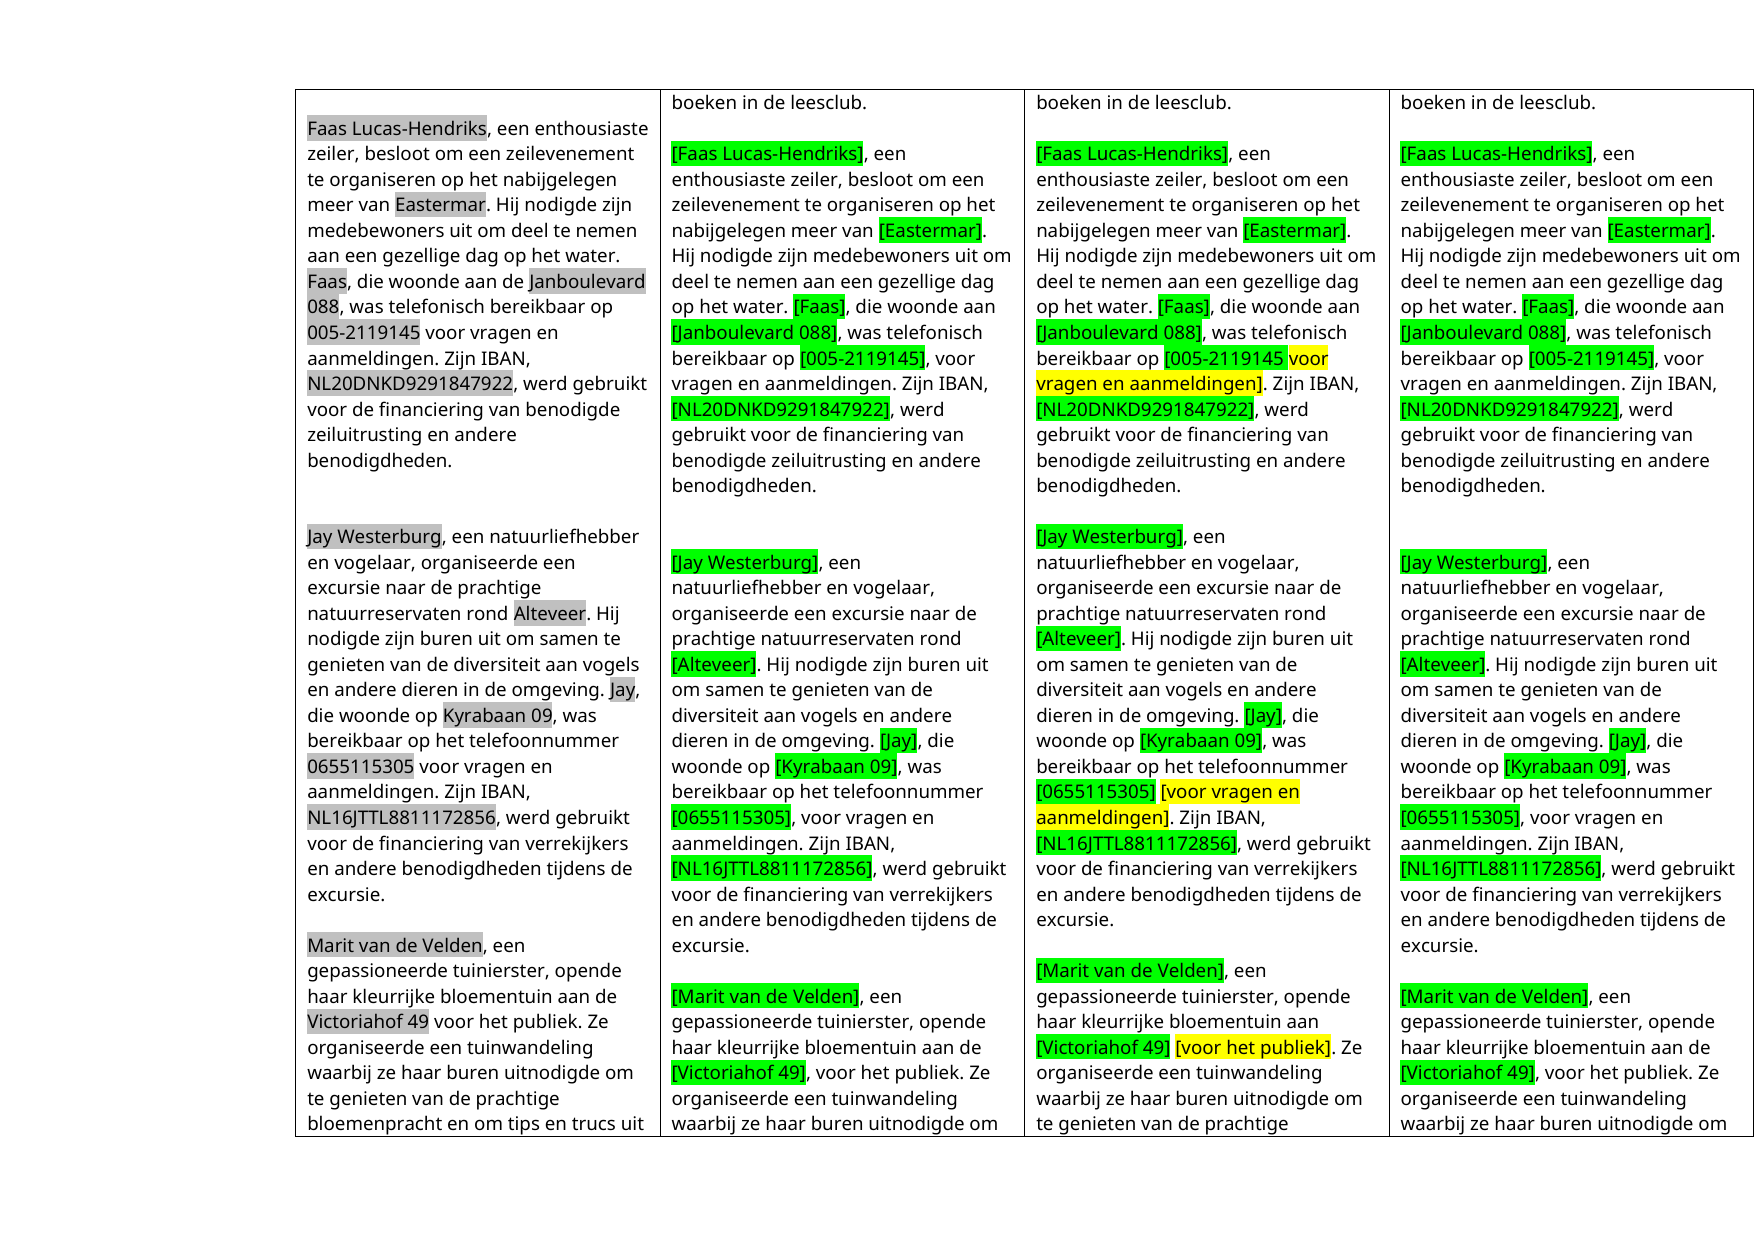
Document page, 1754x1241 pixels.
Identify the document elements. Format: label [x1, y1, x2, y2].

table_cell [1025, 90, 1389, 1136]
table_cell [661, 90, 1024, 1136]
table_cell [296, 90, 660, 1136]
table_cell [1390, 90, 1753, 1136]
